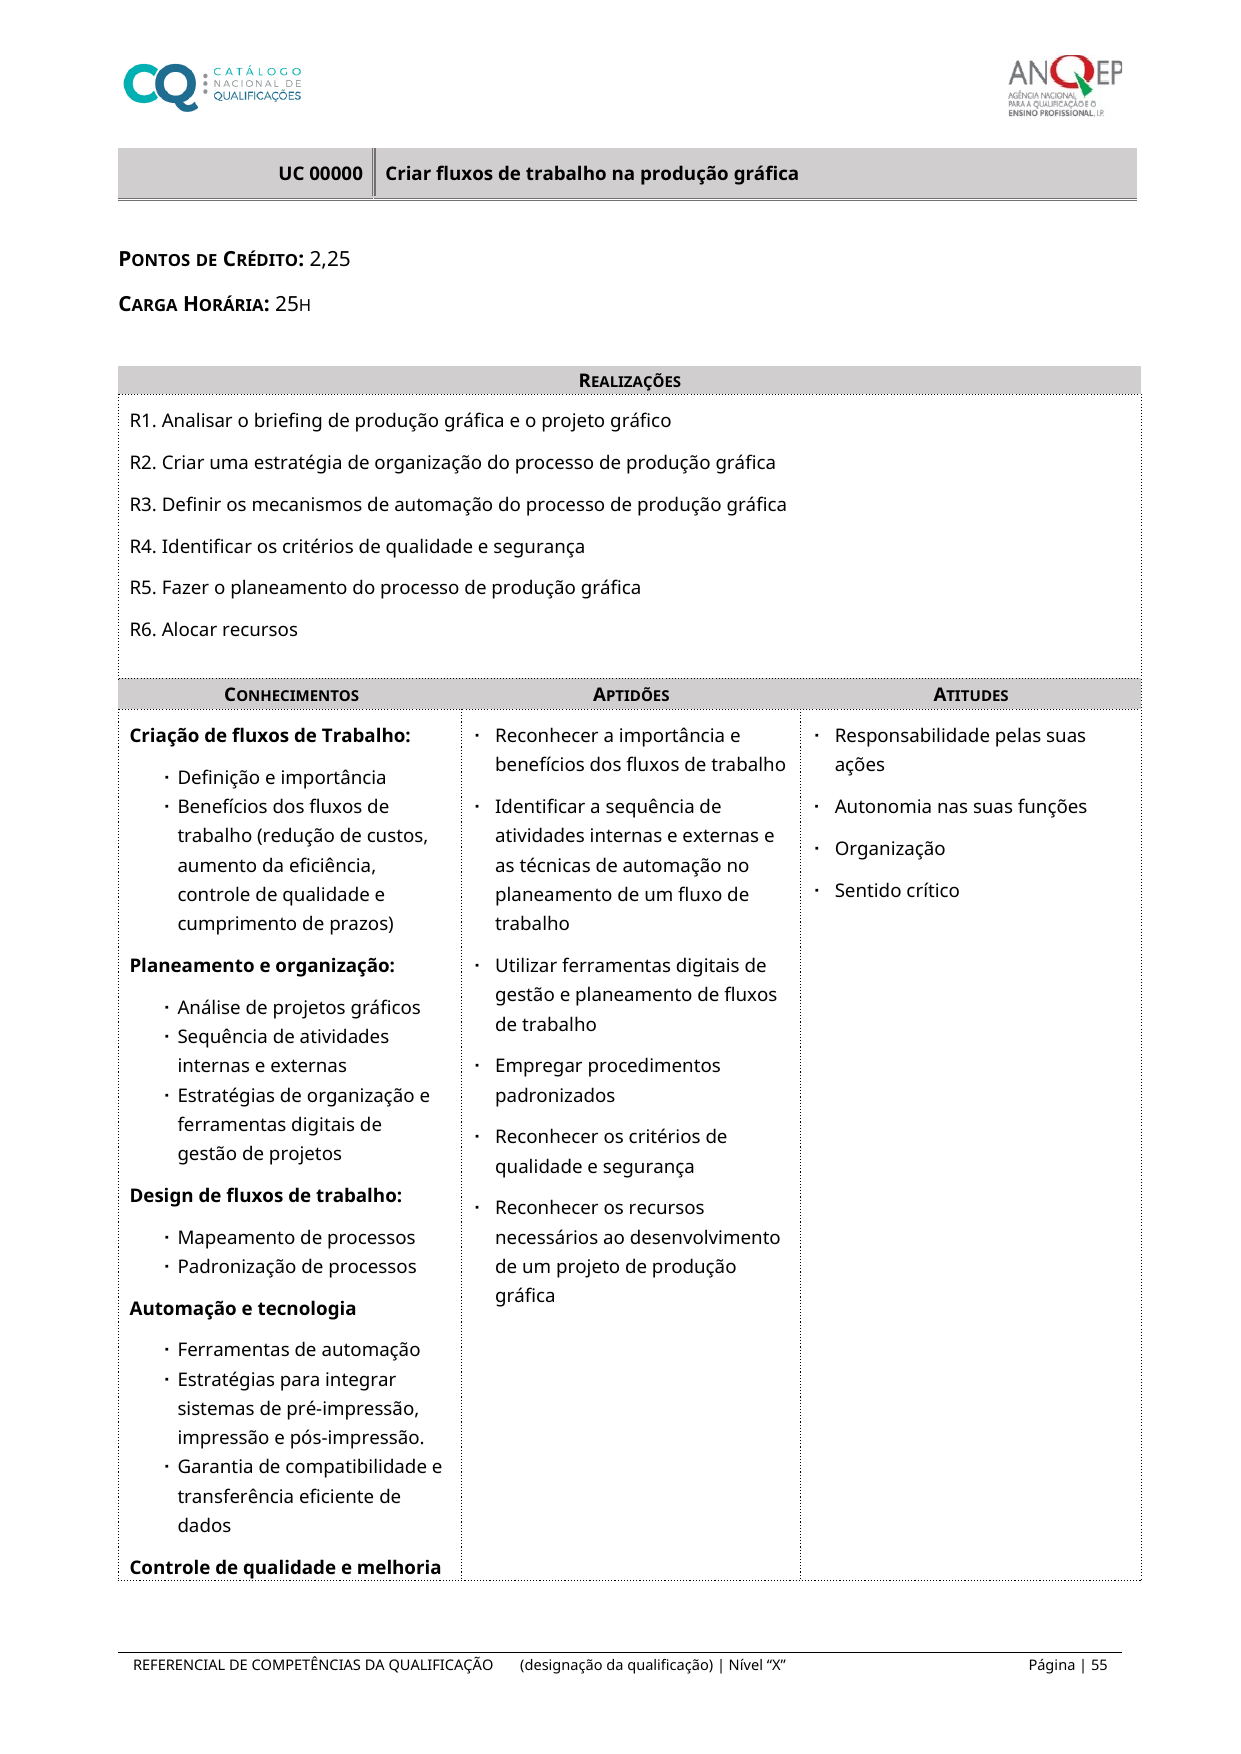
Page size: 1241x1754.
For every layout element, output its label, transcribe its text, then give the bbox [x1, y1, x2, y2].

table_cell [461, 709, 801, 1580]
table_cell Atitudes [801, 678, 1141, 709]
table_header UC 00000 [118, 148, 374, 198]
table_cell Conhecimentos [118, 678, 461, 709]
picture [1008, 55, 1123, 119]
text Carga Horária: 25h [118, 289, 1122, 318]
table_cell Aptidões [461, 678, 801, 709]
picture [118, 46, 306, 130]
text Pontos de Crédito: 2,25 [118, 244, 1122, 272]
table_header Criar fluxos de trabalho na produção gráfica [374, 148, 1137, 198]
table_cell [801, 709, 1141, 1580]
table_cell R1. Analisar o briefing de produção gráfica e o projeto gráfico R2. Criar uma estratégia de organização do processo de produção gráfica R3. Definir os mecanismos de automação do processo de produção gráfica R4. Identificar os critérios de qualidade e segurança R5. Fazer o planeamento do processo de produção gráfica R6. Alocar recursos [118, 394, 1141, 678]
table_header Realizações [118, 366, 1141, 394]
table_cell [118, 709, 461, 1580]
